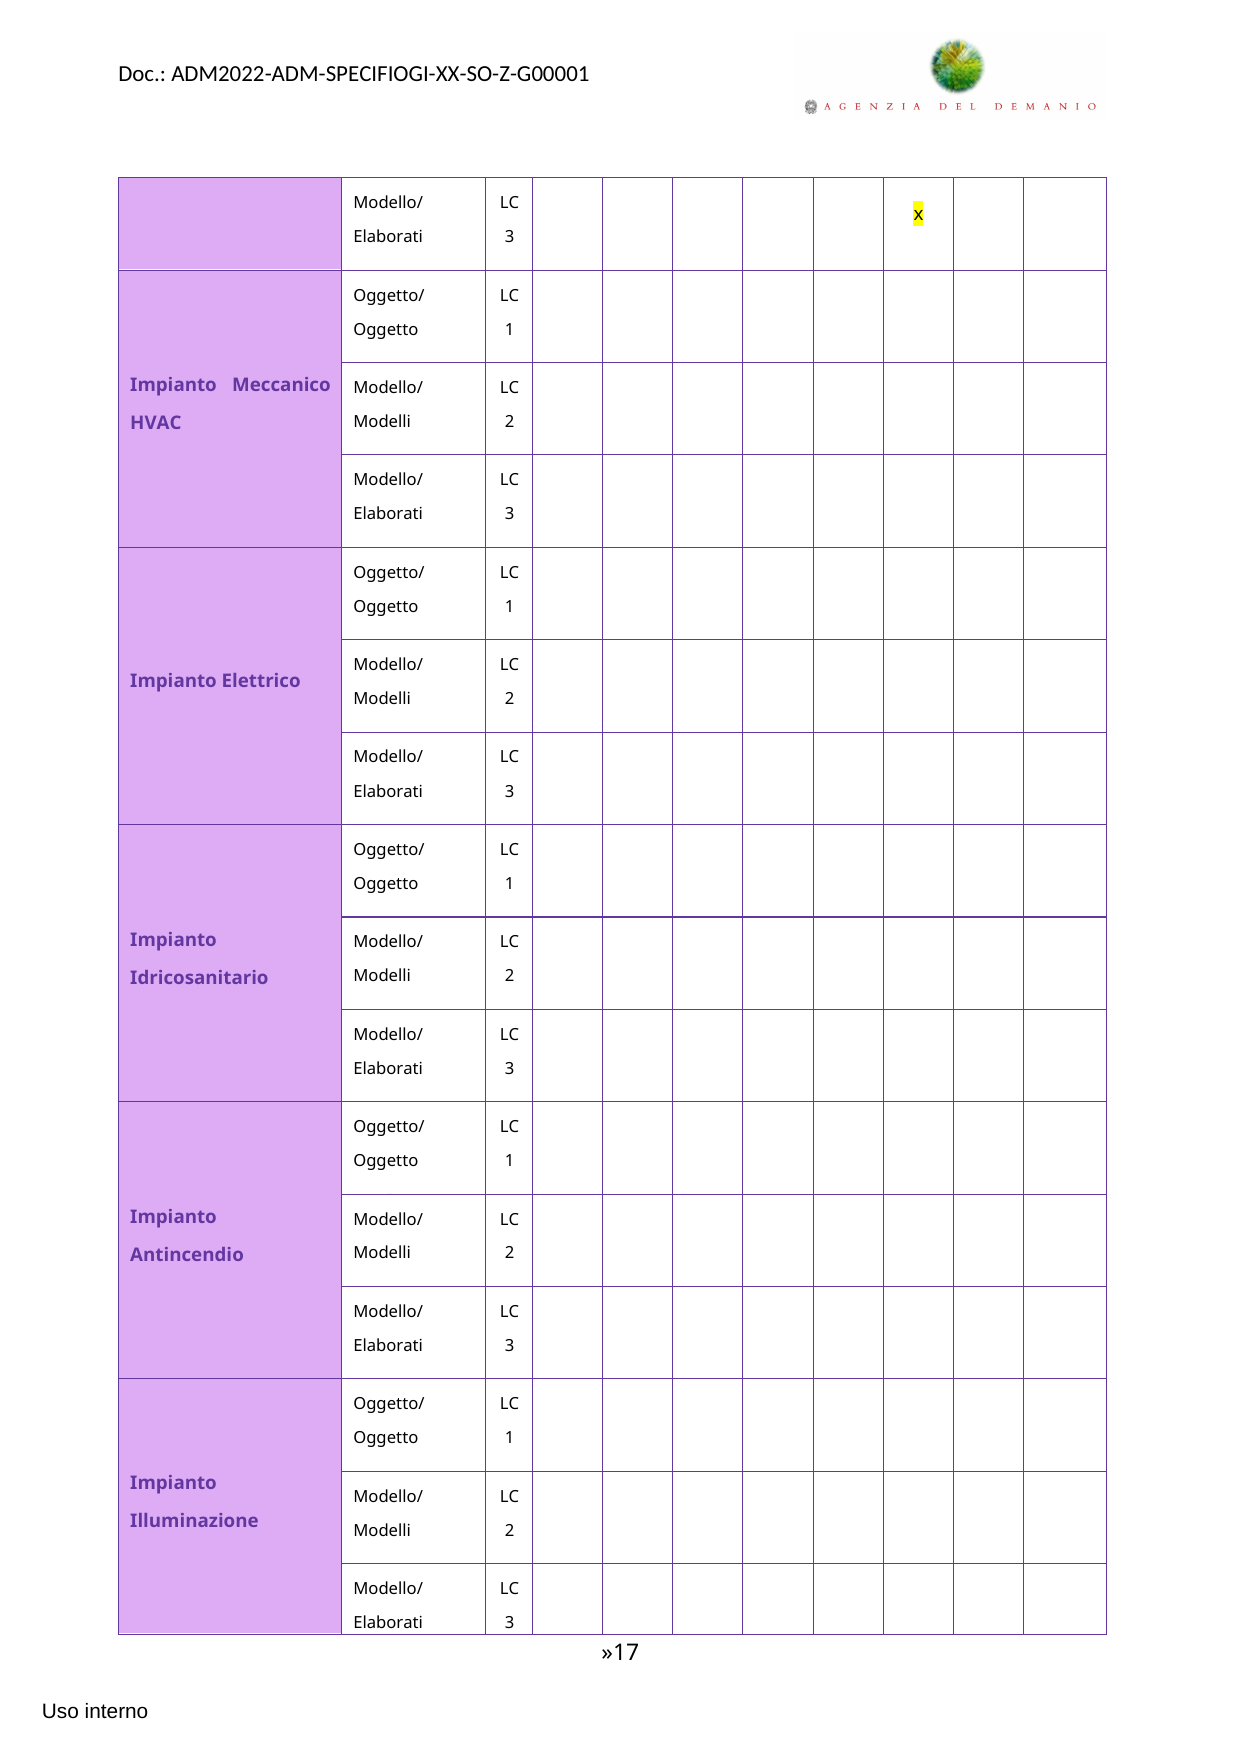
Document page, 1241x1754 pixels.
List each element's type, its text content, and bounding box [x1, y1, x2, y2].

table_cell [673, 1564, 742, 1633]
table_cell [603, 1287, 672, 1378]
table_cell [533, 455, 602, 547]
table_cell [673, 455, 742, 547]
table_cell [814, 1379, 883, 1471]
table_cell [533, 825, 602, 916]
table_cell [533, 1287, 602, 1378]
table_cell [533, 548, 602, 639]
table_cell [1024, 178, 1106, 269]
table_cell LC3 [486, 455, 532, 547]
table_cell LC3 [486, 733, 532, 824]
table_cell [1024, 1010, 1106, 1101]
table_cell [884, 363, 953, 454]
table_cell [603, 548, 672, 639]
table_cell Modello/Modelli [342, 1195, 485, 1286]
table_cell [673, 363, 742, 454]
table_cell [673, 1195, 742, 1286]
table_cell [743, 1472, 813, 1563]
table_cell LC1 [486, 825, 532, 916]
table_cell [954, 1195, 1023, 1286]
table_cell [1024, 271, 1106, 362]
table_cell Impianto Meccanico HVAC [119, 271, 341, 547]
table_cell [603, 363, 672, 454]
table_cell Impianto Idricosanitario [119, 825, 341, 1101]
table_cell [884, 1287, 953, 1378]
table_cell [954, 363, 1023, 454]
table_cell [1024, 1472, 1106, 1563]
table_cell [533, 733, 602, 824]
table_cell [814, 1287, 883, 1378]
table_cell [954, 178, 1023, 269]
table_cell [954, 455, 1023, 547]
table_cell Oggetto/Oggetto [342, 548, 485, 639]
table_cell [1024, 640, 1106, 732]
table_cell [533, 640, 602, 732]
table_cell [673, 1010, 742, 1101]
table_cell [954, 1102, 1023, 1193]
table_cell [603, 1379, 672, 1471]
table_cell [673, 1287, 742, 1378]
table_cell [954, 548, 1023, 639]
table_cell [814, 1564, 883, 1633]
table_cell [1024, 455, 1106, 547]
table_cell [533, 1010, 602, 1101]
table_cell [1024, 363, 1106, 454]
table_cell Modello/Elaborati [342, 733, 485, 824]
table_cell LC1 [486, 548, 532, 639]
table_cell Modello/Elaborati [342, 455, 485, 547]
table_cell [814, 548, 883, 639]
table_cell [603, 825, 672, 916]
table_cell [673, 548, 742, 639]
table_cell [743, 1287, 813, 1378]
table_cell [1024, 548, 1106, 639]
table_cell [814, 1102, 883, 1193]
table_cell [603, 455, 672, 547]
table_cell [533, 918, 602, 1009]
table_cell [673, 640, 742, 732]
table_cell [954, 825, 1023, 916]
table_cell [743, 825, 813, 916]
table_cell [884, 733, 953, 824]
table_cell [954, 640, 1023, 732]
table_cell [533, 1564, 602, 1633]
table_cell [884, 455, 953, 547]
table_cell Modello/Modelli [342, 363, 485, 454]
table_cell Modello/Elaborati [342, 178, 485, 269]
table_cell [673, 1472, 742, 1563]
table_cell [954, 1564, 1023, 1633]
table_cell [884, 1102, 953, 1193]
table_cell [743, 271, 813, 362]
table_cell [1024, 1195, 1106, 1286]
table_cell [884, 825, 953, 916]
table_cell [1024, 1564, 1106, 1633]
table_cell [884, 1195, 953, 1286]
table_cell [814, 825, 883, 916]
table_cell Oggetto/Oggetto [342, 1379, 485, 1471]
table_cell [533, 1102, 602, 1193]
table_cell LC1 [486, 1102, 532, 1193]
table_cell [603, 1195, 672, 1286]
table_cell [603, 733, 672, 824]
table_cell [884, 1472, 953, 1563]
table_cell [743, 1379, 813, 1471]
table_cell [814, 455, 883, 547]
table_cell [603, 178, 672, 269]
table_cell [884, 640, 953, 732]
table_cell [673, 733, 742, 824]
table_cell [603, 1102, 672, 1193]
table_cell [743, 1195, 813, 1286]
table_cell [743, 640, 813, 732]
picture [794, 31, 1106, 121]
table_cell [743, 455, 813, 547]
table_cell Modello/Modelli [342, 918, 485, 1009]
table_cell [743, 733, 813, 824]
table_cell Oggetto/Oggetto [342, 1102, 485, 1193]
table_cell [603, 1472, 672, 1563]
table_cell [673, 825, 742, 916]
table_cell [954, 918, 1023, 1009]
table_cell LC1 [486, 1379, 532, 1471]
table_cell [884, 1564, 953, 1633]
table_cell LC3 [486, 1010, 532, 1101]
table_cell [814, 363, 883, 454]
table_cell x [884, 178, 953, 269]
table_cell Oggetto/Oggetto [342, 271, 485, 362]
table_cell [1024, 918, 1106, 1009]
table_cell LC1 [486, 271, 532, 362]
table_cell Impianto Elettrico [119, 548, 341, 824]
table_cell [743, 548, 813, 639]
table_cell [954, 271, 1023, 362]
table_cell Modello/Elaborati [342, 1564, 485, 1633]
table_cell Impianto Illuminazione [119, 1379, 341, 1633]
table_cell [1024, 1379, 1106, 1471]
table_cell [1024, 1287, 1106, 1378]
table_cell [603, 1010, 672, 1101]
table_cell [533, 271, 602, 362]
table_cell [814, 1472, 883, 1563]
table_cell [673, 1379, 742, 1471]
table_cell LC2 [486, 1472, 532, 1563]
table_cell [814, 1195, 883, 1286]
table_cell LC3 [486, 178, 532, 269]
table_cell [814, 640, 883, 732]
table_cell [743, 1564, 813, 1633]
table_cell [743, 918, 813, 1009]
table_cell [884, 918, 953, 1009]
table_cell LC2 [486, 918, 532, 1009]
table_cell LC2 [486, 363, 532, 454]
table_cell [743, 1102, 813, 1193]
table_cell [954, 733, 1023, 824]
table_cell [884, 271, 953, 362]
table_cell [884, 1010, 953, 1101]
table_cell [814, 1010, 883, 1101]
table_cell [814, 271, 883, 362]
table_cell [954, 1287, 1023, 1378]
table_cell [743, 178, 813, 269]
table_cell [1024, 733, 1106, 824]
table_cell [533, 363, 602, 454]
table_cell LC3 [486, 1564, 532, 1633]
table_cell [954, 1472, 1023, 1563]
table_cell [533, 1379, 602, 1471]
table_cell Modello/Modelli [342, 1472, 485, 1563]
table_cell [673, 271, 742, 362]
table_cell Modello/Elaborati [342, 1287, 485, 1378]
table_cell [1024, 825, 1106, 916]
table_cell LC2 [486, 640, 532, 732]
table_cell [743, 363, 813, 454]
table_cell [743, 1010, 813, 1101]
table_cell LC3 [486, 1287, 532, 1378]
table_cell Oggetto/Oggetto [342, 825, 485, 916]
table_cell Impianto Antincendio [119, 1102, 341, 1378]
table_cell [954, 1010, 1023, 1101]
table_cell [954, 1379, 1023, 1471]
table_cell LC2 [486, 1195, 532, 1286]
table_cell Modello/Modelli [342, 640, 485, 732]
table_cell [533, 178, 602, 269]
table_cell [673, 918, 742, 1009]
table_cell [533, 1195, 602, 1286]
table_cell [884, 1379, 953, 1471]
table_cell [814, 918, 883, 1009]
table_cell [814, 178, 883, 269]
table_cell [533, 1472, 602, 1563]
table_cell [814, 733, 883, 824]
table_cell Modello/Elaborati [342, 1010, 485, 1101]
table_cell [603, 1564, 672, 1633]
table_cell [603, 918, 672, 1009]
table_cell [1024, 1102, 1106, 1193]
table_cell [673, 1102, 742, 1193]
table_cell [603, 640, 672, 732]
table_cell [603, 271, 672, 362]
table_cell [884, 548, 953, 639]
table_cell [673, 178, 742, 269]
